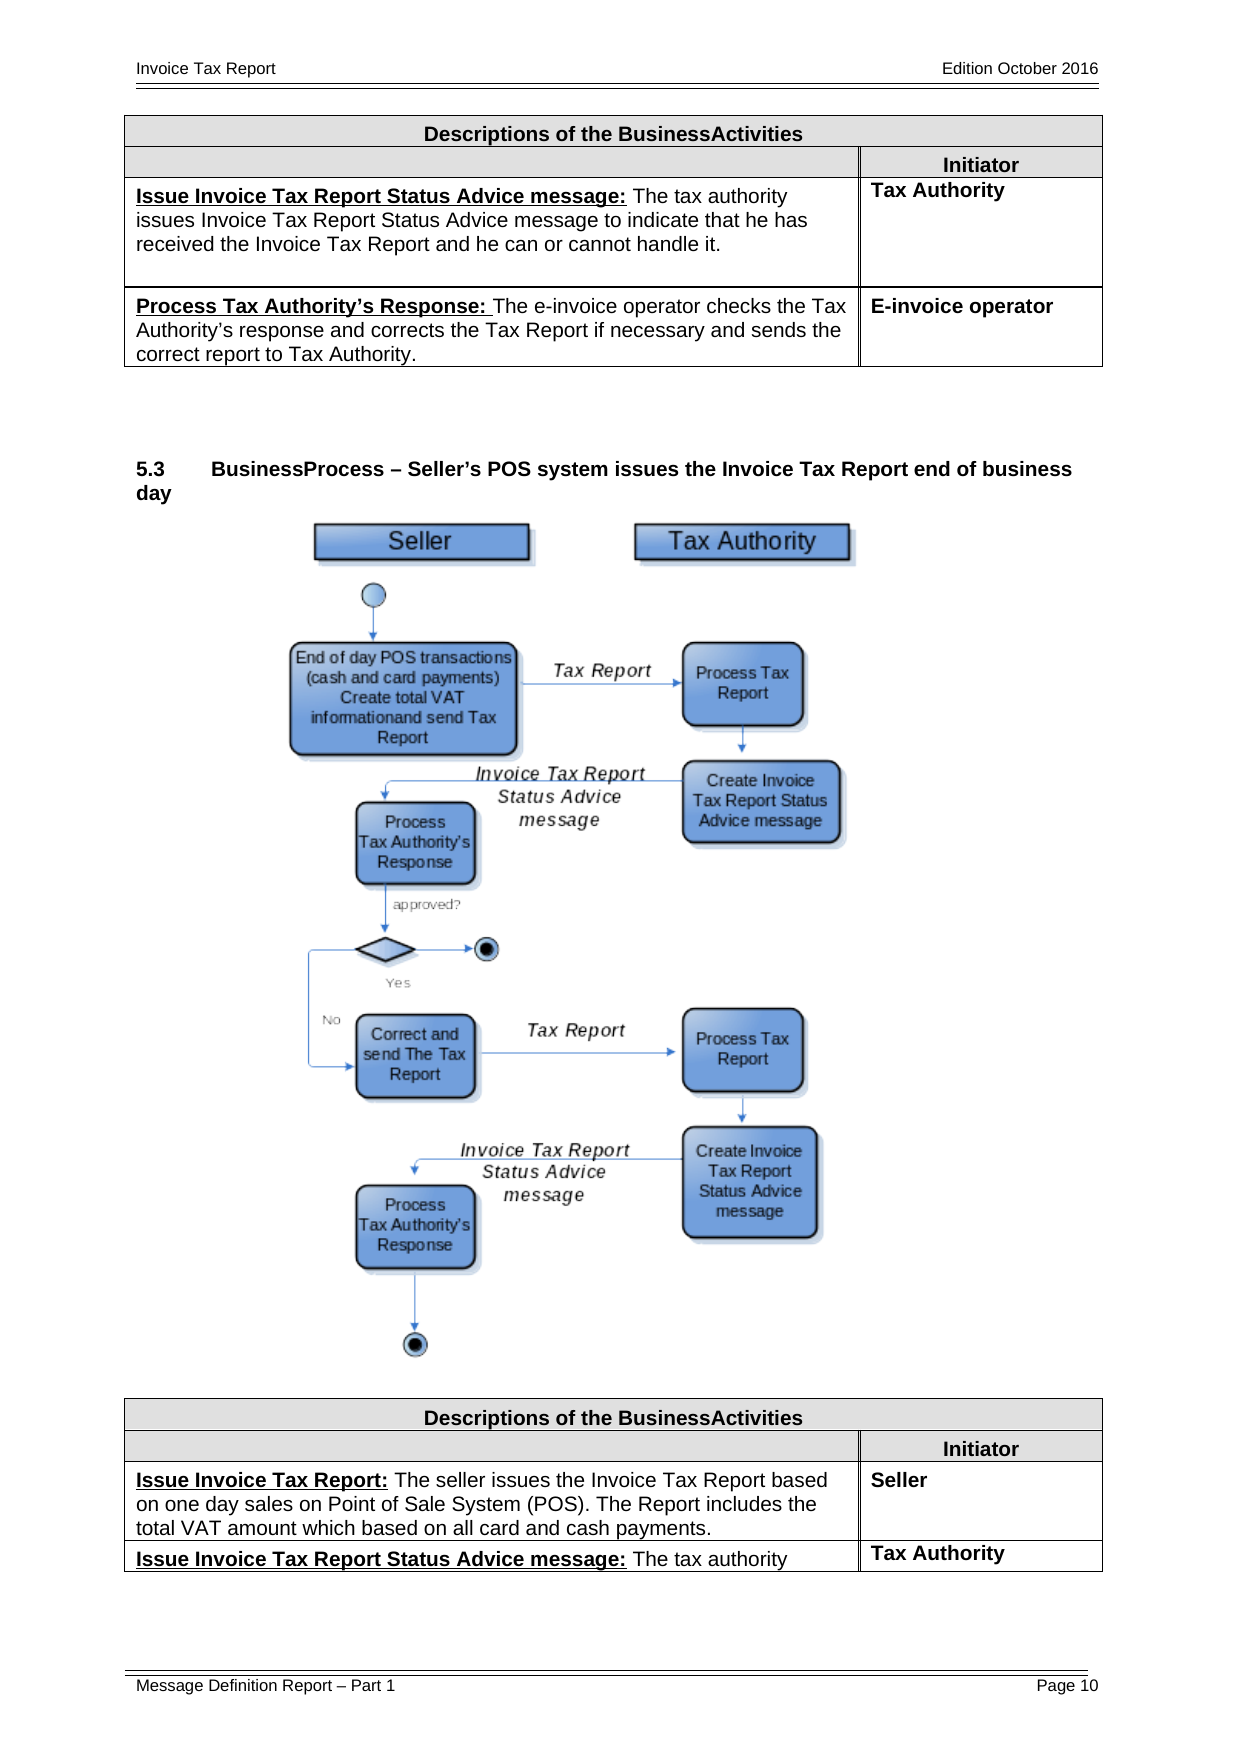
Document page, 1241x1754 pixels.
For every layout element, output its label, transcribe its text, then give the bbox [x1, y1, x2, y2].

table_cell E-invoice operator [861, 288, 1102, 366]
table_cell Initiator [861, 147, 1102, 177]
subtitle BusinessProcess – Seller’s POS system issues the Invoice Tax Report end of business day [136, 457, 1104, 505]
table_cell [125, 147, 858, 177]
table_cell Process Tax Authority’s Response: The e-invoice operator checks the Tax Authority’s response and corrects the Tax Report if necessary and sends the correct report to Tax Authority. [125, 288, 858, 366]
table_cell Initiator [861, 1431, 1102, 1461]
table_cell Issue Invoice Tax Report: The seller issues the Invoice Tax Report based on one day sales on Point of Sale System (POS). The Report includes the total VAT amount which based on all card and cash payments. [125, 1462, 858, 1540]
table_cell [125, 1431, 858, 1461]
table_header Descriptions of the BusinessActivities [125, 1399, 1102, 1429]
table_header Descriptions of the BusinessActivities [125, 116, 1102, 146]
table_cell Tax Authority [861, 178, 1102, 286]
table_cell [125, 1541, 858, 1571]
table_cell Seller [861, 1462, 1102, 1540]
table_cell Tax Authority [861, 1541, 1102, 1571]
